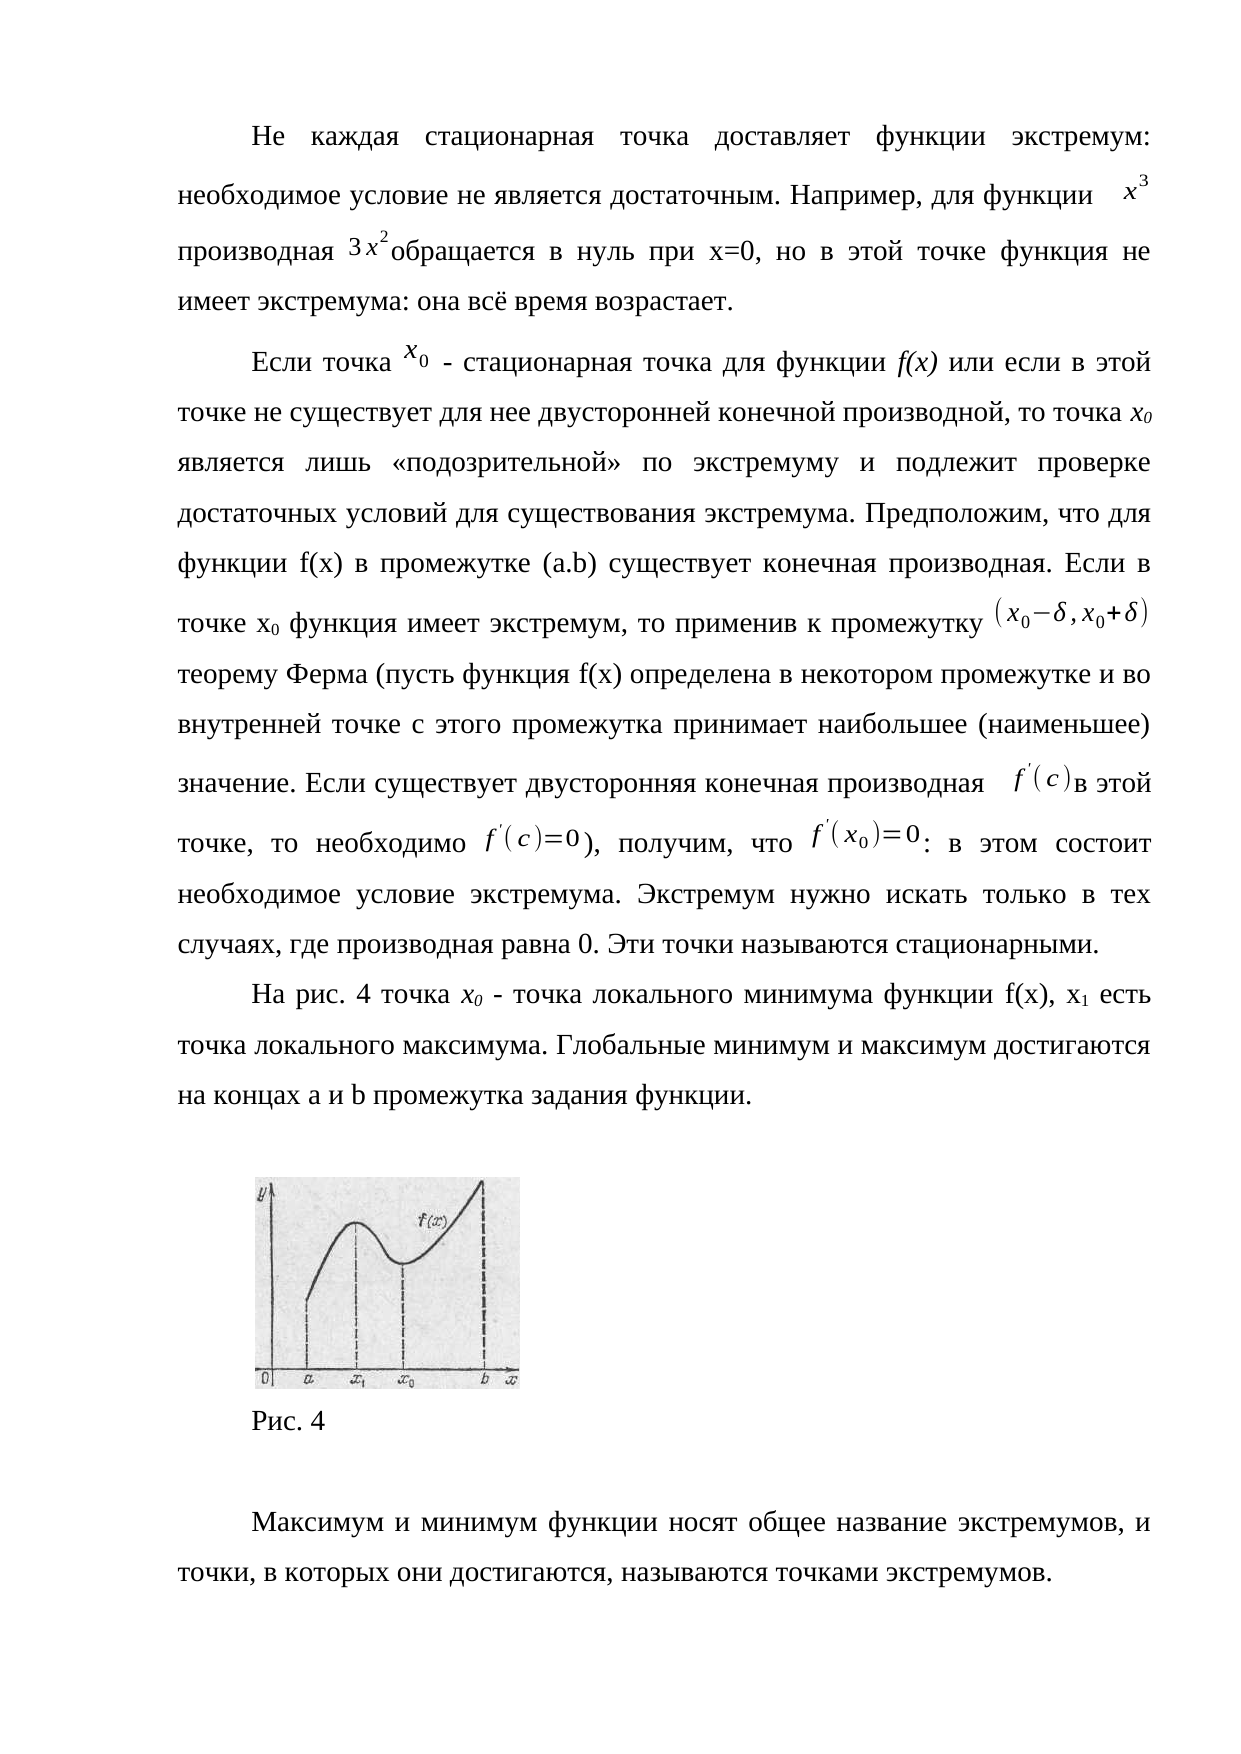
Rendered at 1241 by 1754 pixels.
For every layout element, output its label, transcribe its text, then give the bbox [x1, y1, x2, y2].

text Не каждая стационарная точка доставляет функции экстремум: необходимое условие не является достаточным. Например, для функции производная обращается в нуль при x=0, но в этой точке функция не имеет экстремума: она всё время возрастает. [177, 118, 1152, 317]
text Если точка - стационарная точка для функции f(x) или если в этой точке не существует для нее двусторонней конечной производной, то точка х0 является лишь «подозрительной» по экстремуму и подлежит проверке достаточных условий для существования экстремума. Предположим, что для функции f(x) в промежутке (a.b) существует конечная производная. Если в точке x0 функция имеет экстремум, то применив к промежутку теорему Ферма (пусть функция f(x) определена в некотором промежутке и во внутренней точке с этого промежутка принимает наибольшее (наименьшее) значение. Если существует двусторонняя конечная производная в этой точке, то необходимо ), получим, что : в этом состоит необходимое условие экстремума. Экстремум нужно искать только в тех случаях, где производная равна 0. Эти точки называются стационарными. [177, 333, 1152, 960]
text Максимум и минимум функции носят общее название экстремумов, и точки, в которых они достигаются, называются точками экстремумов. [177, 1504, 1152, 1588]
text Рис. 4 [177, 1403, 1152, 1437]
text На рис. 4 точка х0 - точка локального минимума функции f(x), x1 есть точка локального максимума. Глобальные минимум и максимум достигаются на концах а и b промежутка задания функции. [177, 977, 1152, 1111]
picture [255, 1177, 520, 1389]
